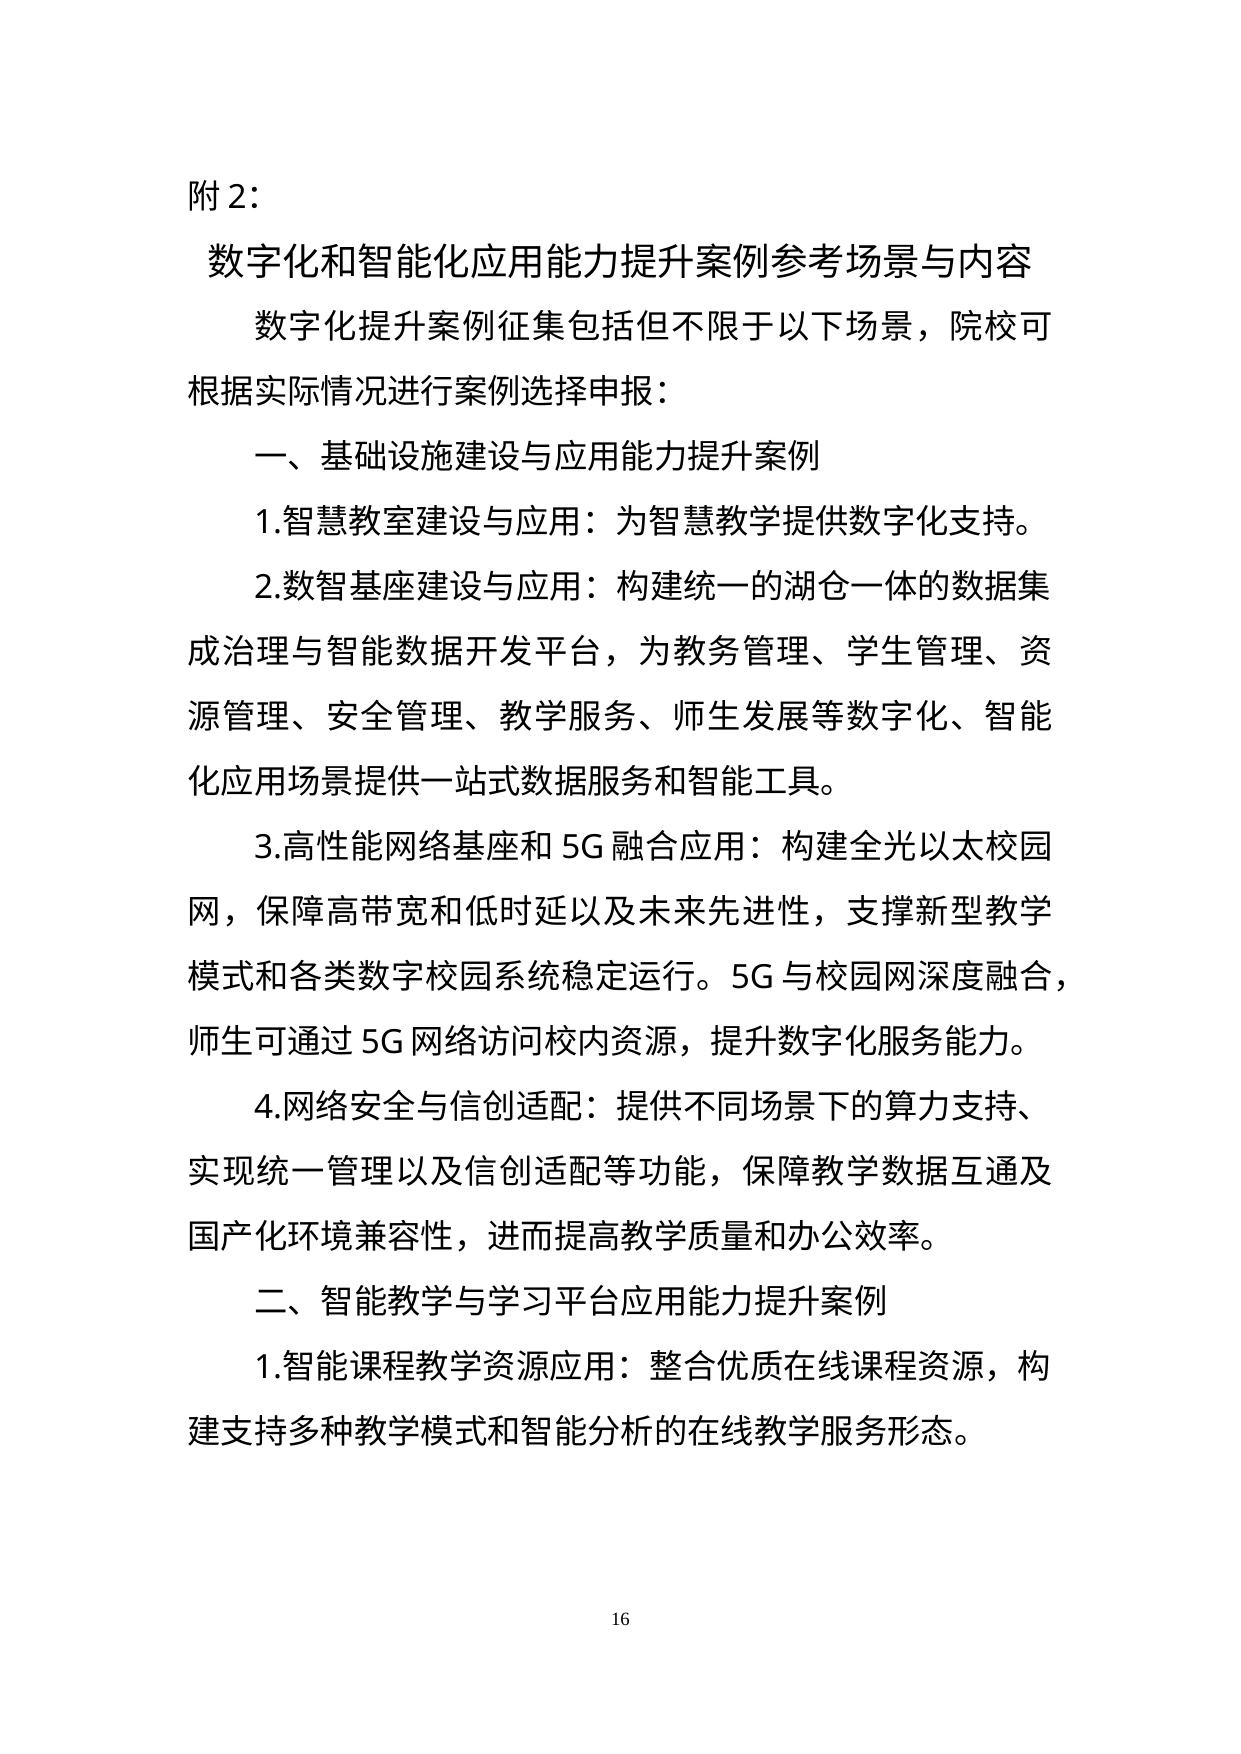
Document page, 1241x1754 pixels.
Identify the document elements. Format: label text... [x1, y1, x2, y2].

text 3.高性能网络基座和5G融合应用：构建全光以太校园网，保障高带宽和低时延以及未来先进性，支撑新型教学模式和各类数字校园系统稳定运行。5G与校园网深度融合，师生可通过5G网络访问校内资源，提升数字化服务能力。 [187, 812, 1053, 1072]
text 附2： [187, 162, 1053, 227]
text 4.网络安全与信创适配：提供不同场景下的算力支持、实现统一管理以及信创适配等功能，保障教学数据互通及国产化环境兼容性，进而提高教学质量和办公效率。 [187, 1072, 1053, 1267]
text 数字化提升案例征集包括但不限于以下场景，院校可根据实际情况进行案例选择申报： [187, 292, 1053, 422]
text 一、基础设施建设与应用能力提升案例 [187, 422, 1053, 487]
text 1.智能课程教学资源应用：整合优质在线课程资源，构建支持多种教学模式和智能分析的在线教学服务形态。 [187, 1332, 1053, 1462]
text 数字化和智能化应用能力提升案例参考场景与内容 [187, 227, 1053, 292]
text 1.智慧教室建设与应用：为智慧教学提供数字化支持。 [187, 487, 1053, 552]
text 二、智能教学与学习平台应用能力提升案例 [187, 1267, 1053, 1332]
text 2.数智基座建设与应用：构建统一的湖仓一体的数据集成治理与智能数据开发平台，为教务管理、学生管理、资源管理、安全管理、教学服务、师生发展等数字化、智能化应用场景提供一站式数据服务和智能工具。 [187, 552, 1053, 812]
